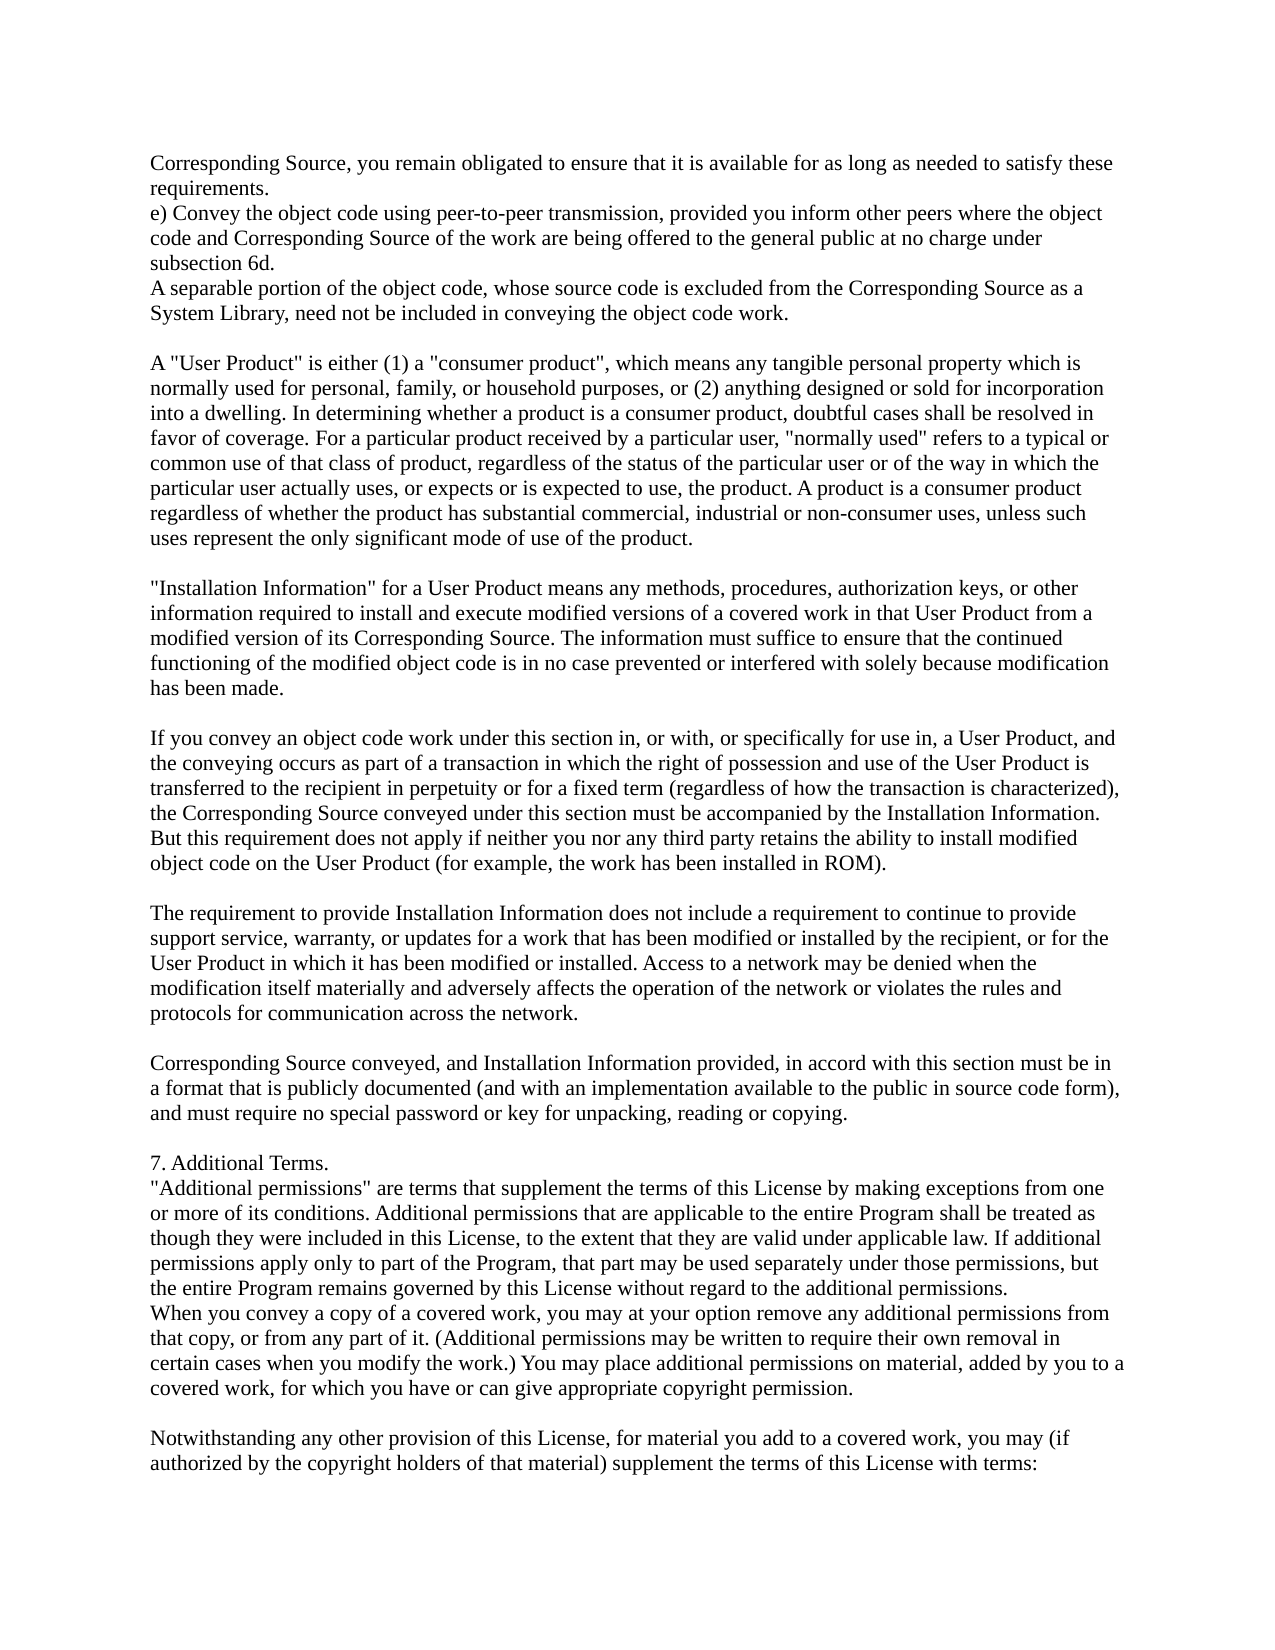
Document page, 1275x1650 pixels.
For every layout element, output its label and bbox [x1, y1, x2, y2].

text [150, 150, 1125, 1500]
